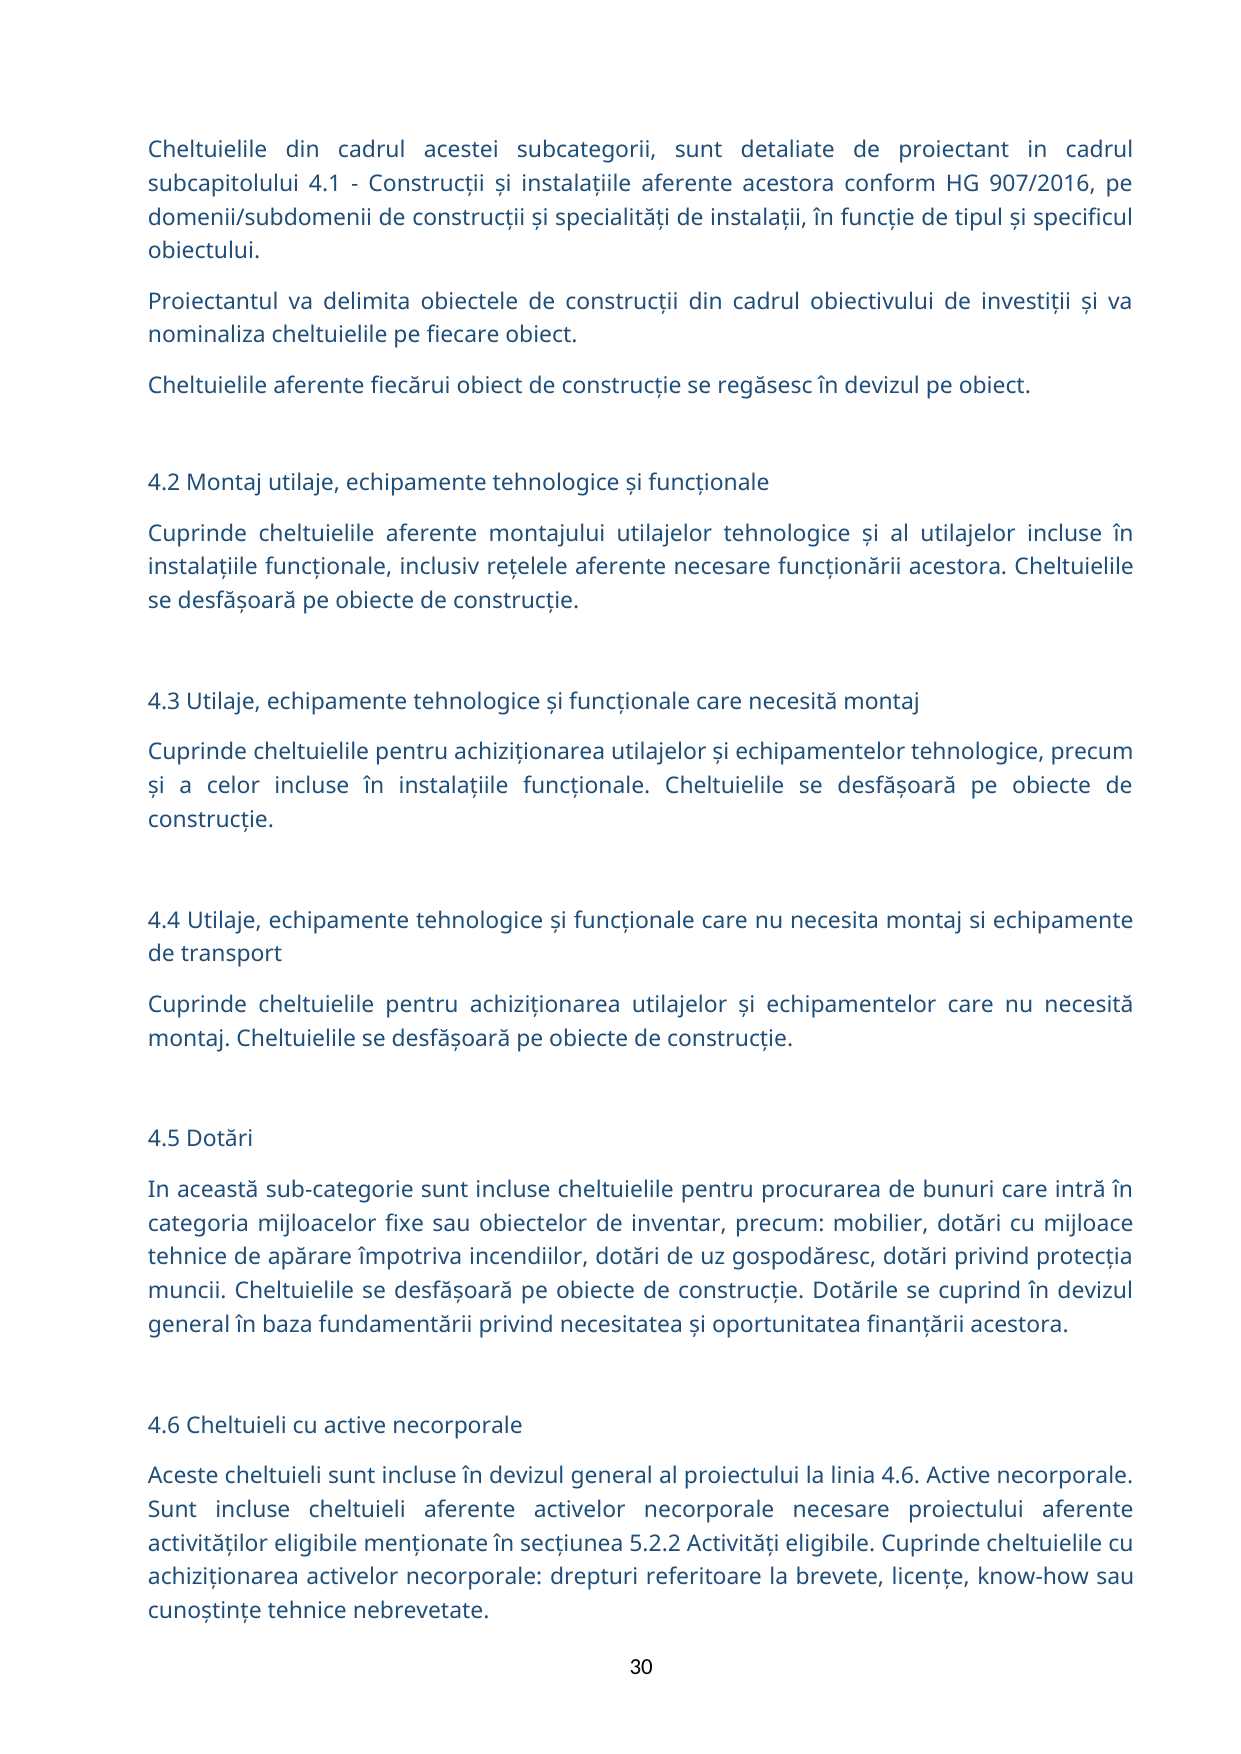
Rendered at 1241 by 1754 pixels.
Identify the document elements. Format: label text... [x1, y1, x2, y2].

text Cuprinde cheltuielile pentru achiziționarea utilajelor și echipamentelor tehnologice, precum și a celor incluse în instalațiile funcționale. Cheltuielile se desfășoară pe obiecte de construcție. [148, 735, 1134, 834]
text Cuprinde cheltuielile pentru achiziționarea utilajelor și echipamentelor care nu necesită montaj. Cheltuielile se desfășoară pe obiecte de construcție. [148, 988, 1134, 1053]
text 4.4 Utilaje, echipamente tehnologice și funcționale care nu necesita montaj si echipamente de transport [148, 903, 1134, 968]
text Cheltuielile aferente fiecărui obiect de construcție se regăsesc în devizul pe obiect. [148, 369, 1134, 400]
text 4.5 Dotări [148, 1122, 1134, 1153]
text 4.6 Cheltuieli cu active necorporale [148, 1408, 1134, 1440]
text In această sub-categorie sunt incluse cheltuielile pentru procurarea de bunuri care intră în categoria mijloacelor fixe sau obiectelor de inventar, precum: mobilier, dotări cu mijloace tehnice de apărare împotriva incendiilor, dotări de uz gospodăresc, dotări privind protecția muncii. Cheltuielile se desfășoară pe obiecte de construcție. Dotările se cuprind în devizul general în baza fundamentării privind necesitatea şi oportunitatea finanţării acestora. [148, 1173, 1134, 1339]
text Proiectantul va delimita obiectele de construcții din cadrul obiectivului de investiții și va nominaliza cheltuielile pe fiecare obiect. [148, 284, 1134, 349]
text Aceste cheltuieli sunt incluse în devizul general al proiectului la linia 4.6. Active necorporale. Sunt incluse cheltuieli aferente activelor necorporale necesare proiectului aferente activităților eligibile menționate în secțiunea 5.2.2 Activități eligibile. Cuprinde cheltuielile cu achiziţionarea activelor necorporale: drepturi referitoare la brevete, licenţe, know-how sau cunoştinţe tehnice nebrevetate. [148, 1459, 1134, 1625]
text Cheltuielile din cadrul acestei subcategorii, sunt detaliate de proiectant in cadrul subcapitolului 4.1 - Construcții și instalațiile aferente acestora conform HG 907/2016, pe domenii/subdomenii de construcții și specialități de instalații, în funcție de tipul și specificul obiectului. [148, 133, 1134, 265]
text 4.3 Utilaje, echipamente tehnologice și funcționale care necesită montaj [148, 685, 1134, 716]
text 4.2 Montaj utilaje, echipamente tehnologice și funcționale [148, 466, 1134, 497]
text Cuprinde cheltuielile aferente montajului utilajelor tehnologice și al utilajelor incluse în instalațiile funcționale, inclusiv rețelele aferente necesare funcționării acestora. Cheltuielile se desfășoară pe obiecte de construcție. [148, 516, 1134, 615]
